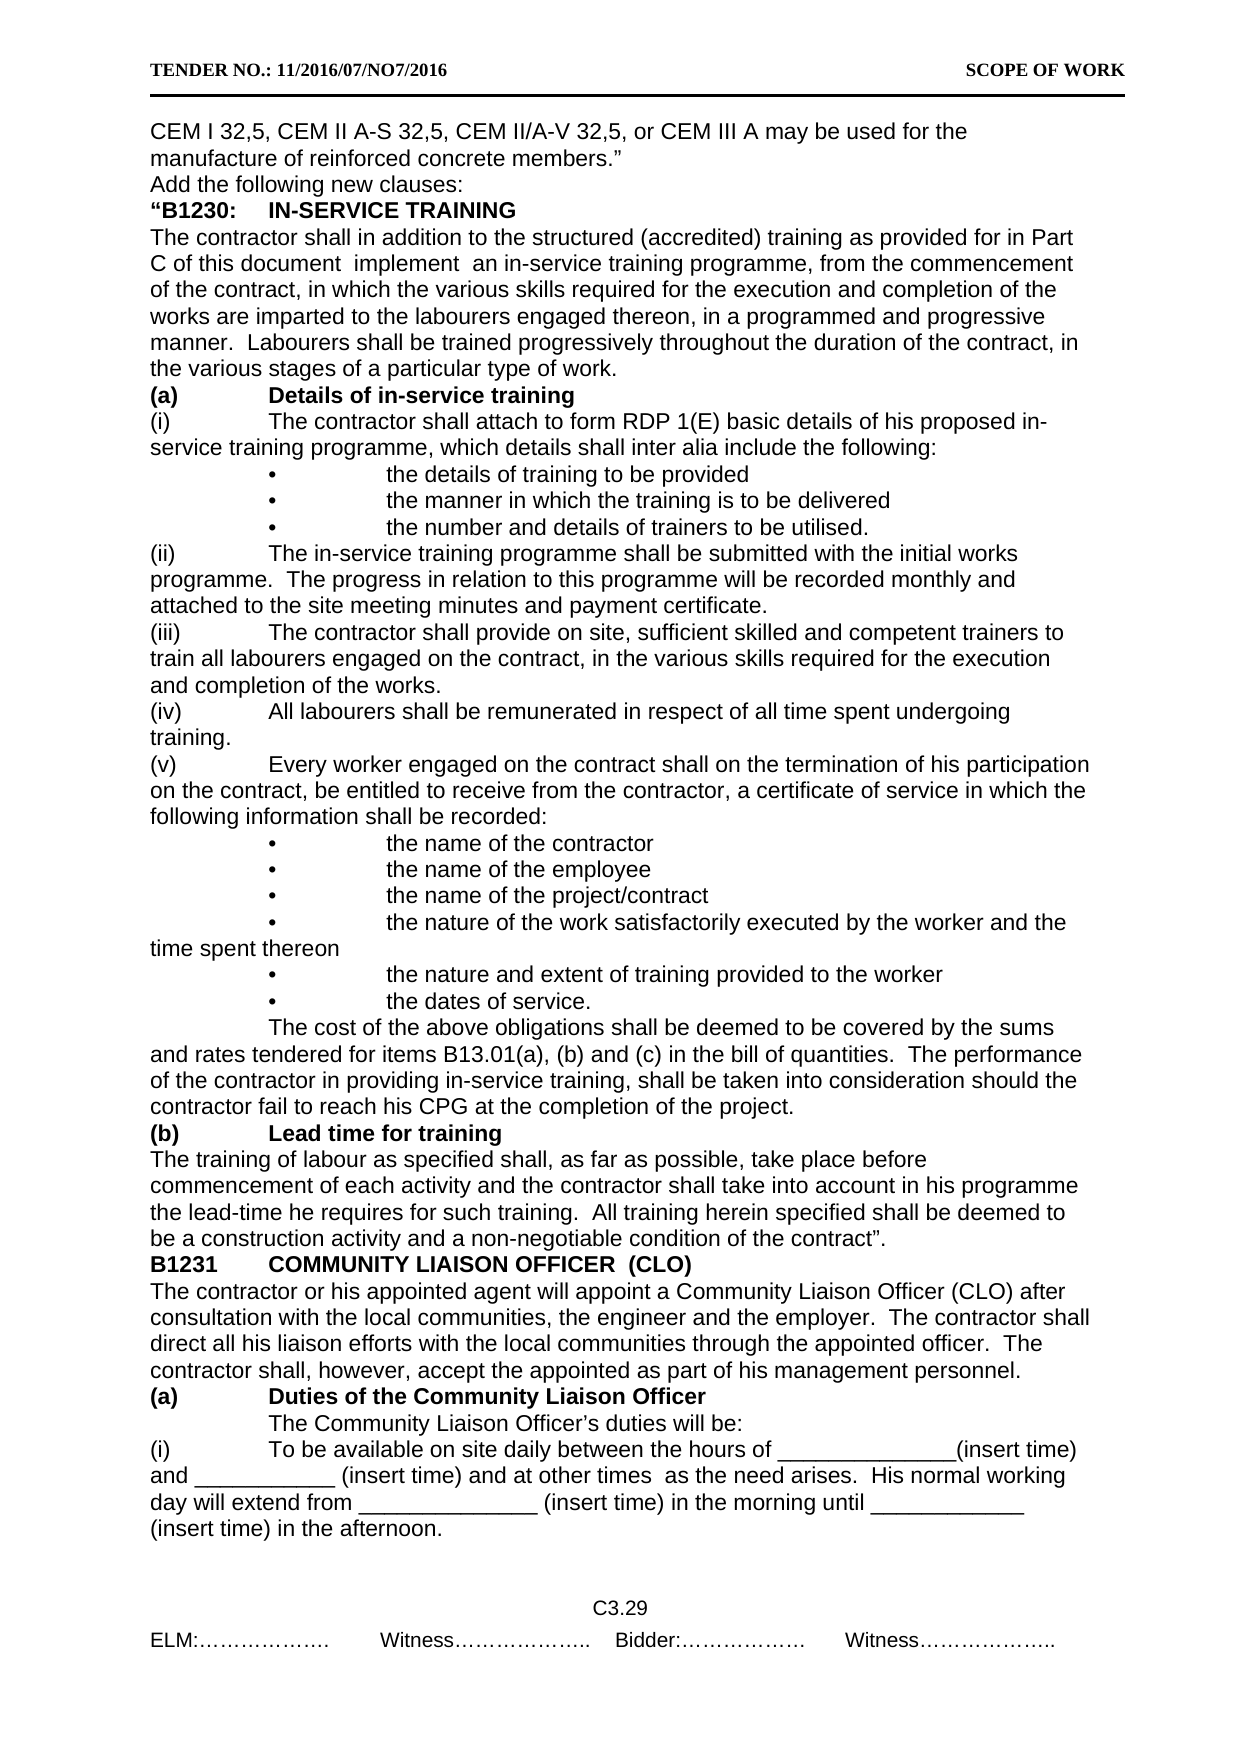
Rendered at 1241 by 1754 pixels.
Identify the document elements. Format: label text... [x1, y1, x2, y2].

text The cost of the above obligations shall be deemed to be covered by the sums and rates tendered for items B13.01(a), (b) and (c) in the bill of quantities. The performance of the contractor in providing in-service training, shall be taken into consideration should the contractor fail to reach his CPG at the completion of the project. [150, 1014, 1090, 1119]
text Add the following new clauses: [150, 171, 1090, 197]
text The Community Liaison Officer’s duties will be: [150, 1409, 1090, 1436]
text (ii) The in-service training programme shall be submitted with the initial works programme. The progress in relation to this programme will be recorded monthly and attached to the site meeting minutes and payment certificate. [150, 540, 1090, 619]
text • the dates of service. [150, 988, 1090, 1014]
text (iii) The contractor shall provide on site, sufficient skilled and competent trainers to train all labourers engaged on the contract, in the various skills required for the execution and completion of the works. [150, 619, 1090, 698]
text (i) To be available on site daily between the hours of ______________(insert time) and ___________ (insert time) and at other times as the need arises. His normal working day will extend from ______________ (insert time) in the morning until ____________ (insert time) in the afternoon. [150, 1436, 1090, 1541]
text • the number and details of trainers to be utilised. [150, 513, 1090, 540]
text • the nature of the work satisfactorily executed by the worker and the time spent thereon [150, 909, 1090, 961]
text I 32,5, II A-S 32,5, II/A-V 32,5, or A may be used for the manufacture of reinforced concrete members.” [150, 118, 1090, 171]
text The contractor or his appointed agent will appoint a Community Liaison Officer (CLO) after consultation with the local communities, the engineer and the employer. The contractor shall direct all his liaison efforts with the local communities through the appointed officer. The contractor shall, however, accept the appointed as part of his management personnel. [150, 1278, 1090, 1383]
text • the name of the employee [150, 856, 1090, 882]
text (b) Lead time for training [150, 1119, 1090, 1146]
text (i) The contractor shall attach to form RDP 1(E) basic details of his proposed in-service training programme, which details shall inter alia include the following: [150, 408, 1090, 461]
text (a) Duties of the Community Liaison Officer [150, 1383, 1090, 1409]
text • the nature and extent of training provided to the worker [150, 961, 1090, 988]
text (iv) All labourers shall be remunerated in respect of all time spent undergoing training. [150, 698, 1090, 751]
text The contractor shall in addition to the structured (accredited) training as provided for in Part C of this document implement an in-service training programme, from the commencement of the contract, in which the various skills required for the execution and completion of the works are imparted to the labourers engaged thereon, in a programmed and progressive manner. Labourers shall be trained progressively throughout the duration of the contract, in the various stages of a particular type of work. [150, 223, 1090, 382]
text “B1230: IN-SERVICE TRAINING [150, 197, 1090, 223]
text • the name of the contractor [150, 830, 1090, 856]
text The training of labour as specified shall, as far as possible, take place before commencement of each activity and the contractor shall take into account in his programme the lead-time he requires for such training. All training herein specified shall be deemed to be a construction activity and a non-negotiable condition of the contract”. [150, 1146, 1090, 1251]
text • the name of the project/contract [150, 882, 1090, 909]
text • the details of training to be provided [150, 461, 1090, 487]
text (v) Every worker engaged on the contract shall on the termination of his participation on the contract, be entitled to receive from the contractor, a certificate of service in which the following information shall be recorded: [150, 751, 1090, 830]
text • the manner in which the training is to be delivered [150, 487, 1090, 513]
text B1231 COMMUNITY LIAISON OFFICER (CLO) [150, 1251, 1090, 1278]
text (a) Details of in-service training [150, 382, 1090, 408]
